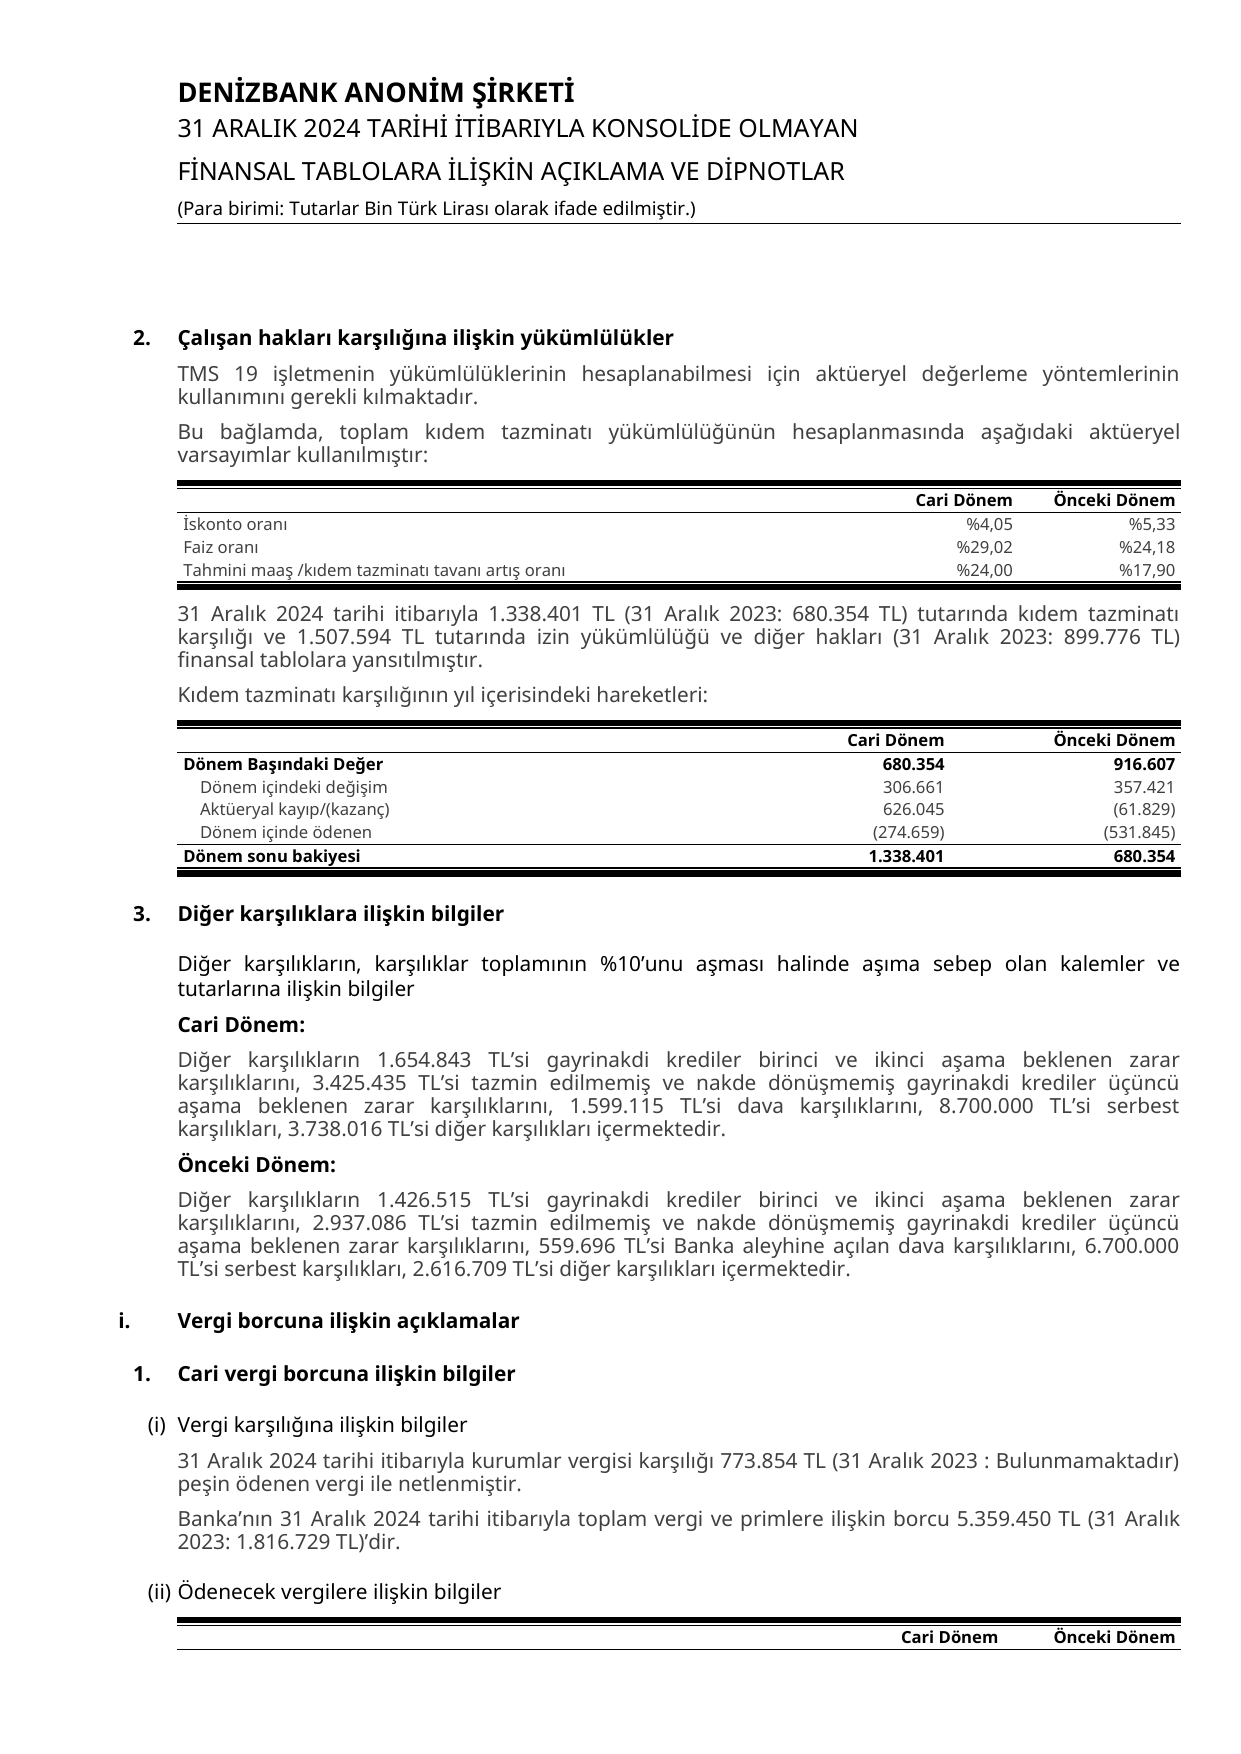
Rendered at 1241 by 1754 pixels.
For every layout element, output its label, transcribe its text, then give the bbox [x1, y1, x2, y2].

list Vergi karşılığına ilişkin bilgiler [148, 1413, 1181, 1438]
text Cari Dönem: [177, 1014, 1181, 1037]
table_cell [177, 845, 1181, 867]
text Diğer karşılıkların 1.654.843 TL’si gayrinakdi krediler birinci ve ikinci aşama beklenen zarar karşılıklarını, 3.425.435 TL’si tazmin edilmemiş ve nakde dönüşmemiş gayrinakdi krediler üçüncü aşama beklenen zarar karşılıklarını, 1.599.115 TL’si dava karşılıklarını, 8.700.000 TL’si serbest karşılıkları, 3.738.016 TL’si diğer karşılıkları içermektedir. [177, 1049, 1181, 1141]
text Bu bağlamda, toplam kıdem tazminatı yükümlülüğünün hesaplanmasında aşağıdaki aktüeryel varsayımlar kullanılmıştır: [177, 421, 1181, 467]
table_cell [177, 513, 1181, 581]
text Diğer karşılıkların 1.426.515 TL’si gayrinakdi krediler birinci ve ikinci aşama beklenen zarar karşılıklarını, 2.937.086 TL’si tazmin edilmemiş ve nakde dönüşmemiş gayrinakdi krediler üçüncü aşama beklenen zarar karşılıklarını, 559.696 TL’si Banka aleyhine açılan dava karşılıklarını, 6.700.000 TL’si serbest karşılıkları, 2.616.709 TL’si diğer karşılıkları içermektedir. [177, 1189, 1181, 1281]
list Ödenecek vergilere ilişkin bilgiler [148, 1579, 1181, 1604]
list Çalışan hakları karşılığına ilişkin yükümlülükler [133, 326, 1181, 351]
text Diğer karşılıkların, karşılıklar toplamının %10’unu aşması halinde aşıma sebep olan kalemler ve tutarlarına ilişkin bilgiler [177, 952, 1181, 1002]
list Vergi borcuna ilişkin açıklamalar [118, 1306, 1181, 1334]
text Banka’nın 31 Aralık 2024 tarihi itibarıyla toplam vergi ve primlere ilişkin borcu 5.359.450 TL (31 Aralık 2023: 1.816.729 TL)’dir. [177, 1508, 1181, 1554]
text TMS 19 işletmenin yükümlülüklerinin hesaplanabilmesi için aktüeryel değerleme yöntemlerinin kullanımını gerekli kılmaktadır. [177, 363, 1181, 409]
text Önceki Dönem: [177, 1154, 1181, 1177]
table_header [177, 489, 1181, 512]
text 31 Aralık 2024 tarihi itibarıyla kurumlar vergisi karşılığı 773.854 TL (31 Aralık 2023 : Bulunmamaktadır) peşin ödenen vergi ile netlenmiştir. [177, 1450, 1181, 1496]
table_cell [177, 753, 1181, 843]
text 31 Aralık 2024 tarihi itibarıyla 1.338.401 TL (31 Aralık 2023: 680.354 TL) tutarında kıdem tazminatı karşılığı ve 1.507.594 TL tutarında izin yükümlülüğü ve diğer hakları (31 Aralık 2023: 899.776 TL) finansal tablolara yansıtılmıştır. [177, 603, 1181, 672]
list Diğer karşılıklara ilişkin bilgiler [133, 902, 1181, 927]
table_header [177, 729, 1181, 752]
text Kıdem tazminatı karşılığının yıl içerisindeki hareketleri: [177, 684, 1181, 707]
list Cari vergi borcuna ilişkin bilgiler [133, 1359, 1181, 1388]
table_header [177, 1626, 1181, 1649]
